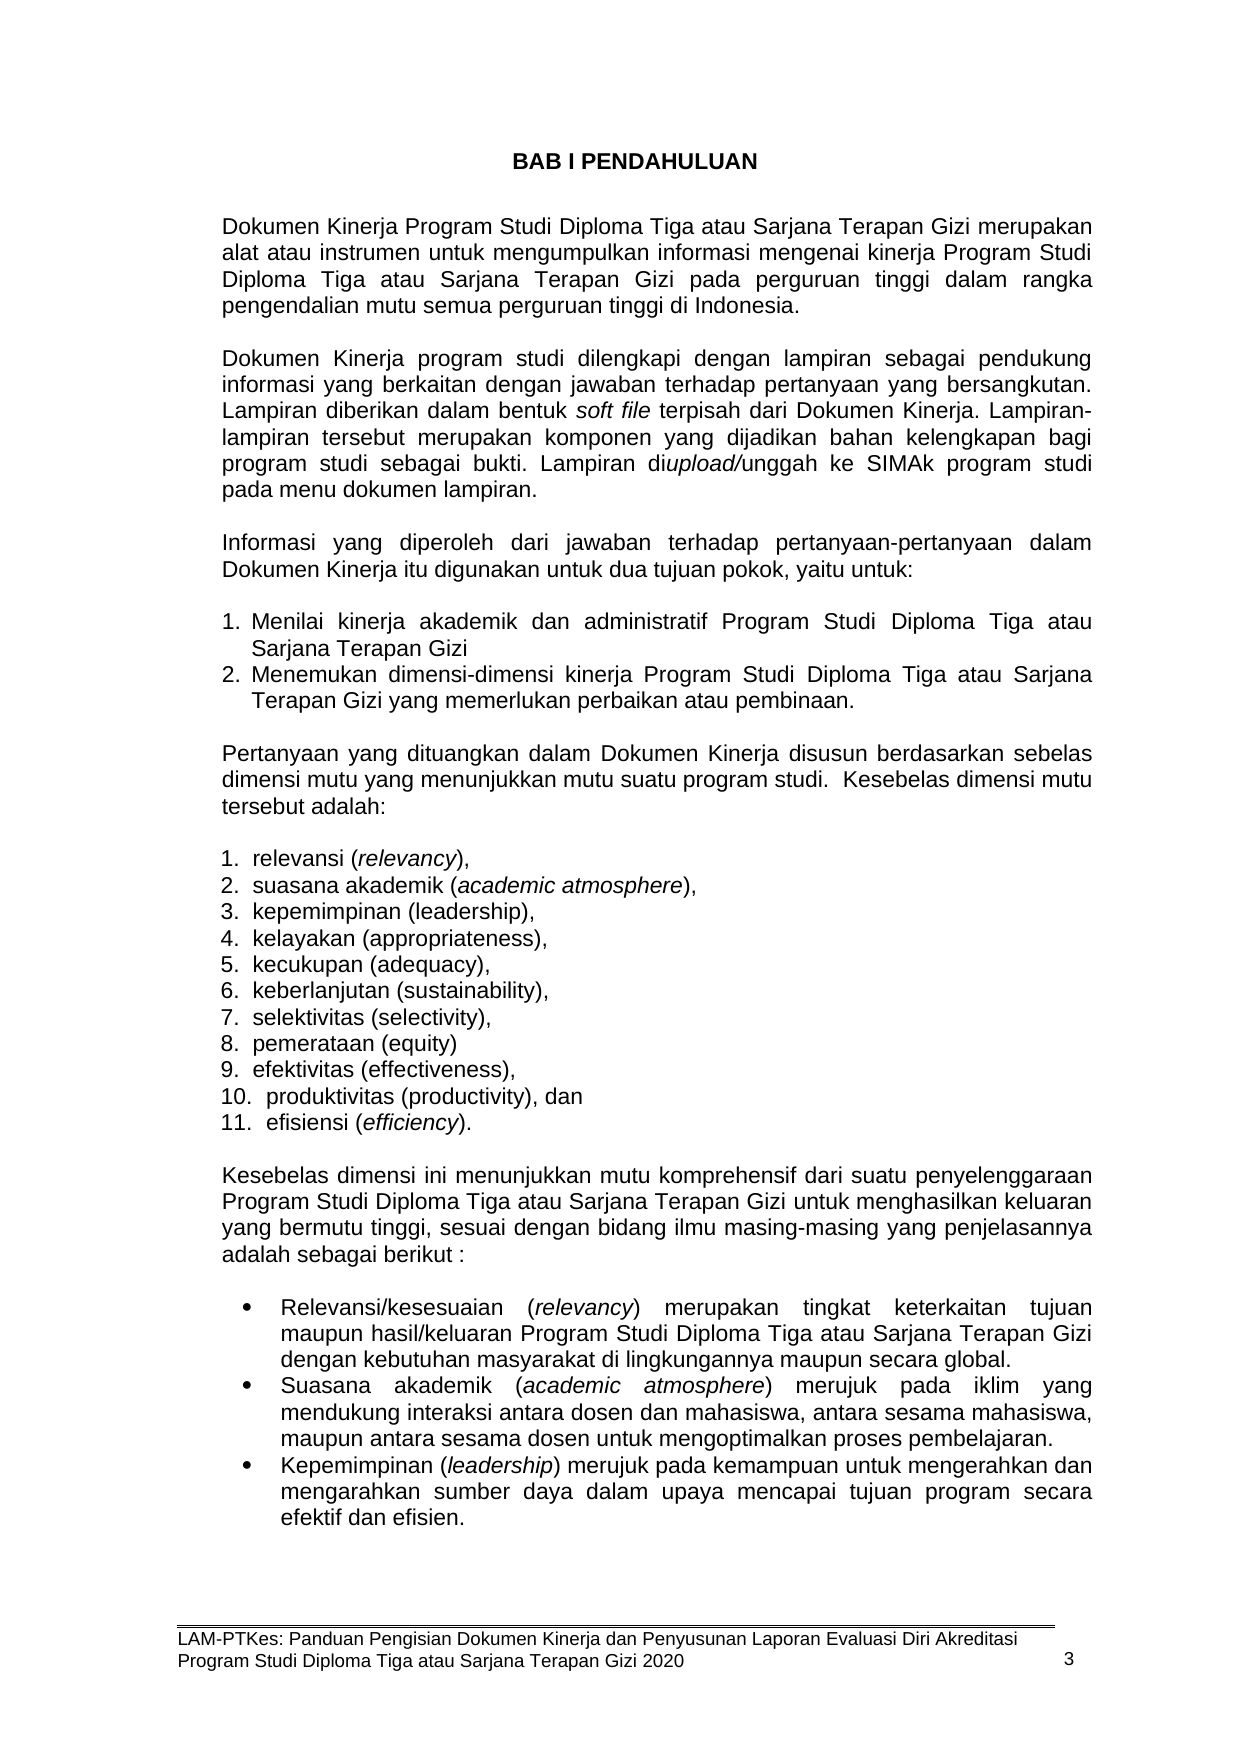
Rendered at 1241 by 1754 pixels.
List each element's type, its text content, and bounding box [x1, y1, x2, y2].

list produktivitas (productivity), dan [220, 1083, 1092, 1109]
list kecukupan (adequacy), [220, 951, 1092, 977]
list kepemimpinan (leadership), [220, 898, 1092, 924]
list suasana akademik (academic atmosphere), [220, 872, 1092, 898]
list efisiensi (efficiency). [220, 1109, 1092, 1135]
list efektivitas (effectiveness), [220, 1056, 1092, 1083]
text Pertanyaan yang dituangkan dalam Dokumen Kinerja disusun berdasarkan sebelas dimensi mutu yang menunjukkan mutu suatu program studi. Kesebelas dimensi mutu tersebut adalah: [222, 740, 1092, 819]
list kelayakan (appropriateness), [220, 924, 1092, 951]
text Kesebelas dimensi ini menunjukkan mutu komprehensif dari suatu penyelenggaraan Program Studi Diploma Tiga atau Sarjana Terapan Gizi untuk menghasilkan keluaran yang bermutu tinggi, sesuai dengan bidang ilmu masing-masing yang penjelasannya adalah sebagai berikut : [222, 1162, 1092, 1267]
text Dokumen Kinerja Program Studi Diploma Tiga atau Sarjana Terapan Gizi merupakan alat atau instrumen untuk mengumpulkan informasi mengenai kinerja Program Studi Diploma Tiga atau Sarjana Terapan Gizi pada perguruan tinggi dalam rangka pengendalian mutu semua perguruan tinggi di Indonesia. [222, 213, 1092, 318]
list relevansi (relevancy), [220, 845, 1092, 872]
list keberlanjutan (sustainability), [220, 977, 1092, 1003]
list Menemukan dimensi-dimensi kinerja Program Studi Diploma Tiga atau Sarjana Terapan Gizi yang memerlukan perbaikan atau pembinaan. [222, 661, 1092, 714]
list pemerataan (equity) [220, 1030, 1092, 1056]
list Kepemimpinan (leadership) merujuk pada kemampuan untuk mengerahkan dan mengarahkan sumber daya dalam upaya mencapai tujuan program secara efektif dan efisien. [243, 1452, 1092, 1531]
list Suasana akademik (academic atmosphere) merujuk pada iklim yang mendukung interaksi antara dosen dan mahasiswa, antara sesama mahasiswa, maupun antara sesama dosen untuk mengoptimalkan proses pembelajaran. [243, 1372, 1092, 1452]
list Relevansi/kesesuaian (relevancy) merupakan tingkat keterkaitan tujuan maupun hasil/keluaran Program Studi Diploma Tiga atau Sarjana Terapan Gizi dengan kebutuhan masyarakat di lingkungannya maupun secara global. [243, 1293, 1092, 1372]
subtitle BAB I PENDAHULUAN [177, 148, 1092, 174]
text Informasi yang diperoleh dari jawaban terhadap pertanyaan-pertanyaan dalam Dokumen Kinerja itu digunakan untuk dua tujuan pokok, yaitu untuk: [222, 529, 1092, 582]
list Menilai kinerja akademik dan administratif Program Studi Diploma Tiga atau Sarjana Terapan Gizi [222, 608, 1092, 661]
list selektivitas (selectivity), [220, 1003, 1092, 1030]
text Dokumen Kinerja program studi dilengkapi dengan lampiran sebagai pendukung informasi yang berkaitan dengan jawaban terhadap pertanyaan yang bersangkutan. Lampiran diberikan dalam bentuk soft file terpisah dari Dokumen Kinerja. Lampiran-lampiran tersebut merupakan komponen yang dijadikan bahan kelengkapan bagi program studi sebagai bukti. Lampiran diupload/unggah ke SIMAk program studi pada menu dokumen lampiran. [222, 345, 1092, 503]
